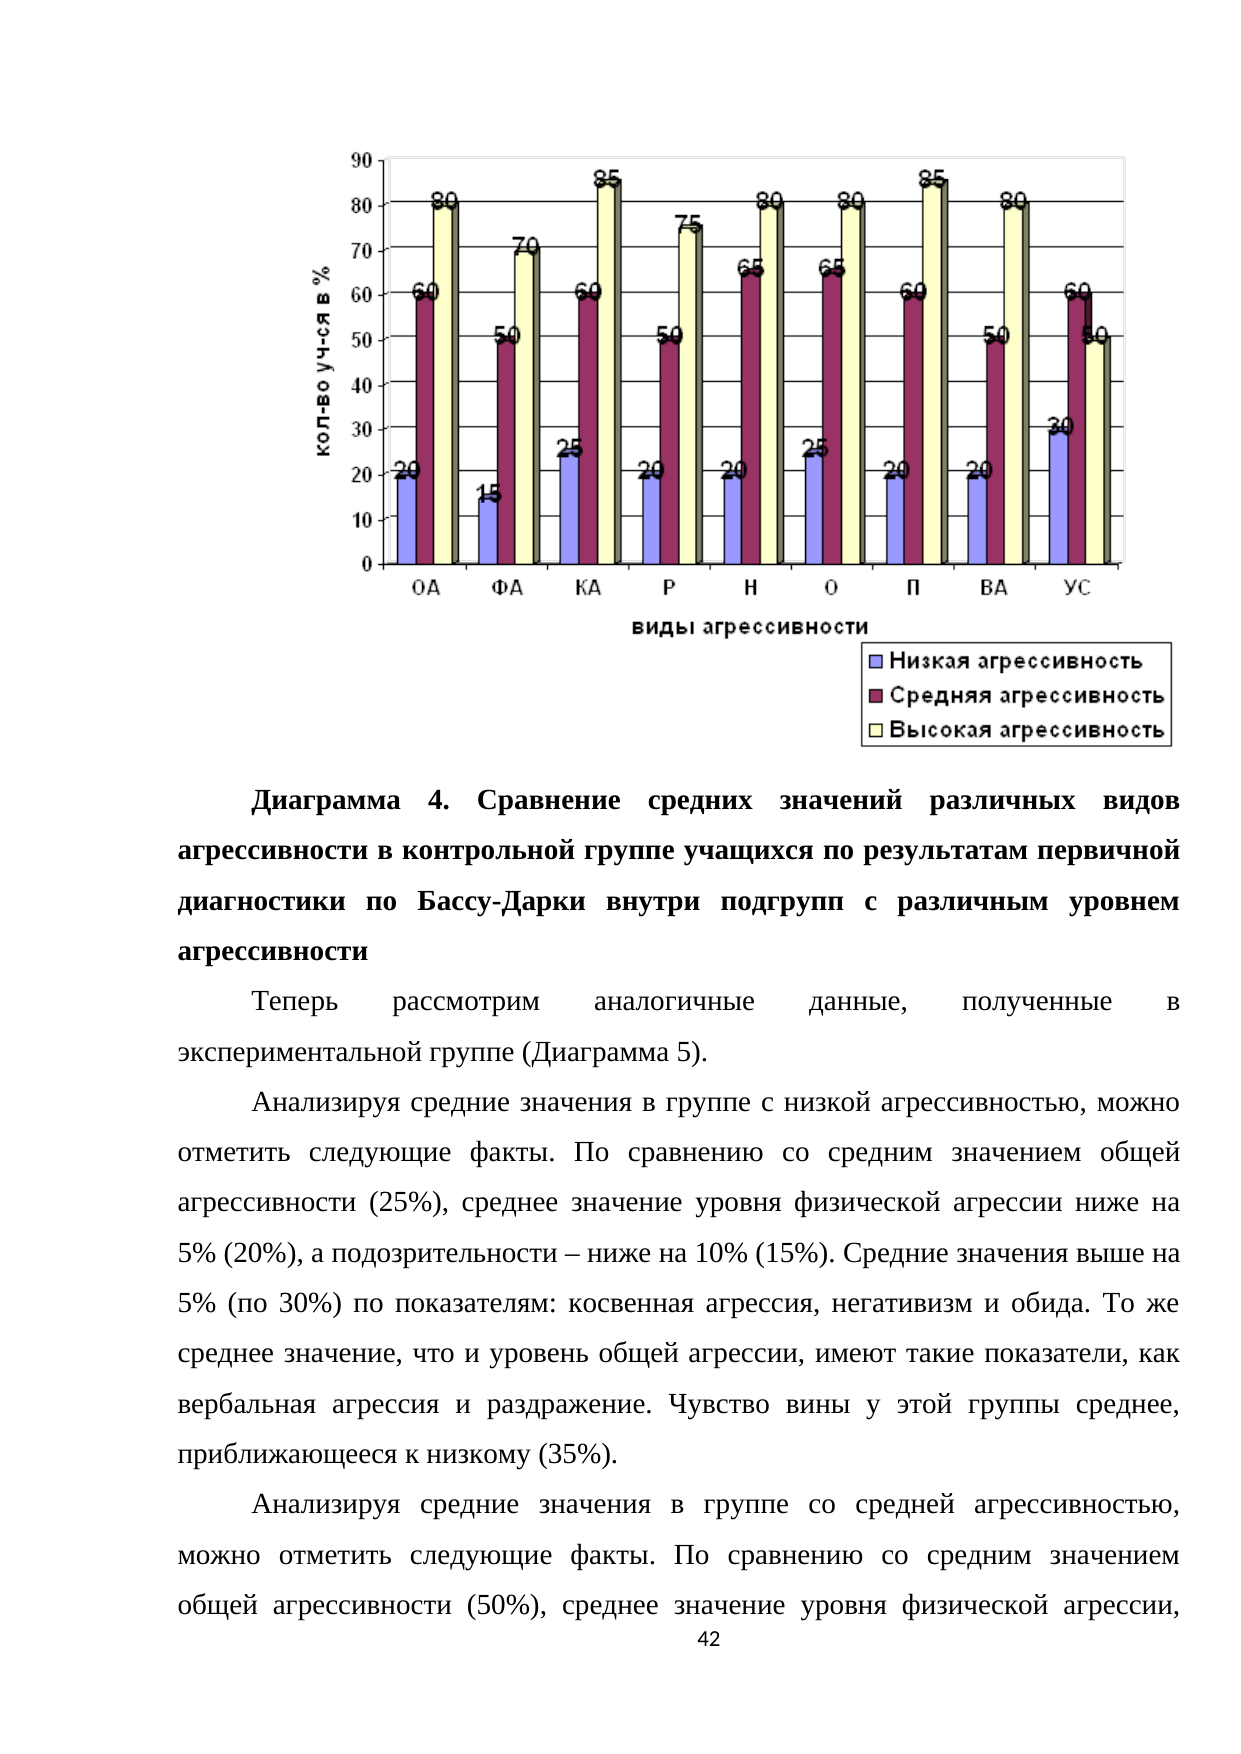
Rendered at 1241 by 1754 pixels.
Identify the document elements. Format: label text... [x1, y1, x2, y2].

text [177, 1486, 1181, 1621]
text Диаграмма 4. Сравнение средних значений различных видов агрессивности в контрольной группе учащихся по результатам первичной диагностики по Бассу-Дарки внутри подгрупп с различным уровнем агрессивности [177, 782, 1181, 967]
text Анализируя средние значения в группе с низкой агрессивностью, можно отметить следующие факты. По сравнению со средним значением общей агрессивности (25%), среднее значение уровня физической агрессии ниже на 5% (20%), а подозрительности – ниже на 10% (15%). Средние значения выше на 5% (по 30%) по показателям: косвенная агрессия, негативизм и обида. То же среднее значение, что и уровень общей агрессии, имеют такие показатели, как вербальная агрессия и раздражение. Чувство вины у этой группы среднее, приближающееся к низкому (35%). [177, 1084, 1181, 1470]
text Теперь рассмотрим аналогичные данные, полученные в экспериментальной группе (Диаграмма 5). [177, 983, 1181, 1067]
picture [236, 118, 1188, 769]
